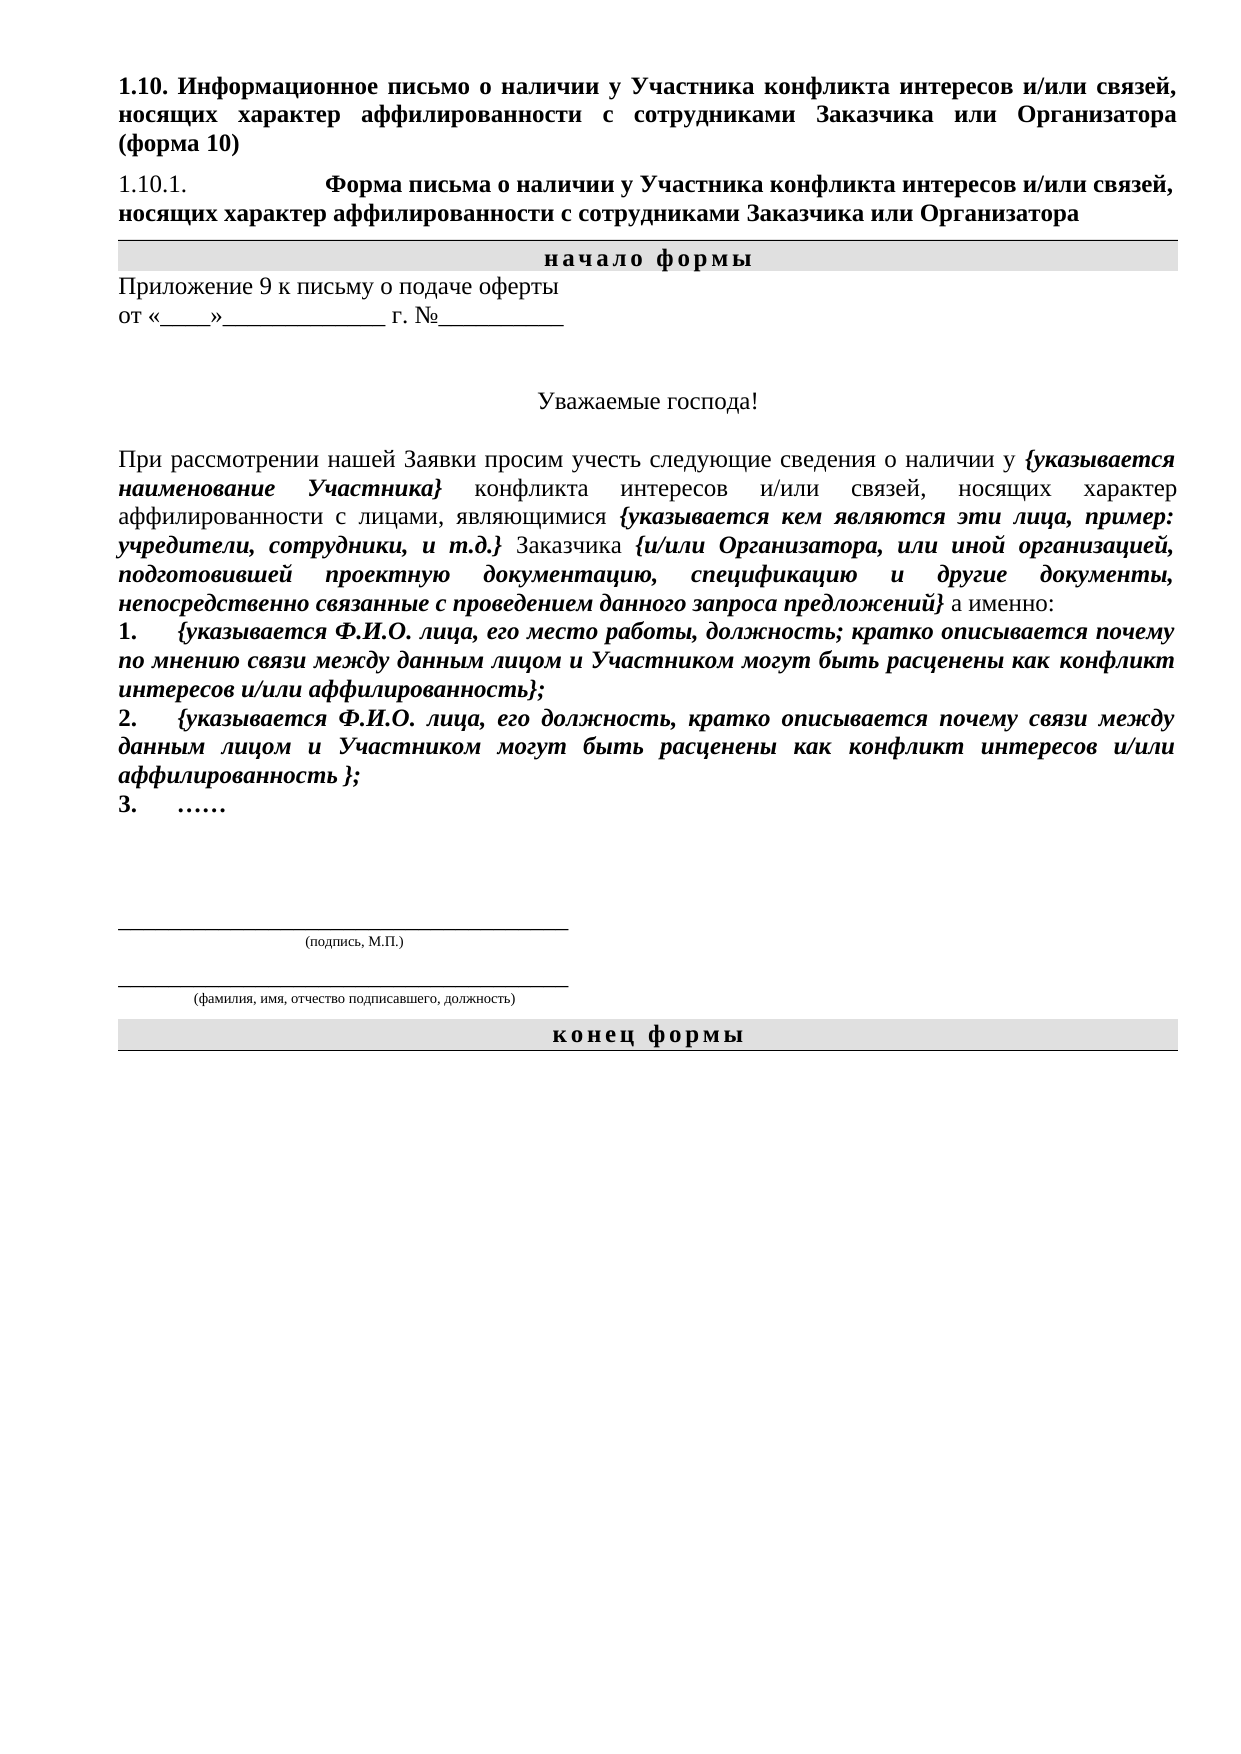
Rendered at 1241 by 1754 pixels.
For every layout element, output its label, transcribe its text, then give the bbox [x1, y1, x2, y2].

text конец формы [118, 1019, 1178, 1050]
text При рассмотрении нашей Заявки просим учесть следующие сведения о наличии у {указывается наименование Участника} конфликта интересов и/или связей, носящих характер аффилированности с лицами, являющимися {указывается кем являются эти лица, пример: учредители, сотрудники, и т.д.} Заказчика {и/или Организатора, или иной организацией, подготовившей проектную документацию, спецификацию и другие документы, непосредственно связанные с проведением данного запроса предложений} а именно: [118, 444, 1178, 616]
text ____________________________________ [118, 961, 591, 990]
text ____________________________________ [118, 904, 591, 933]
text Уважаемые господа! [118, 386, 1178, 415]
subtitle Форма письма о наличии у Участника конфликта интересов и/или связей, носящих характер аффилированности с сотрудниками Заказчика или Организатора [118, 169, 1178, 227]
list …… [118, 789, 1178, 818]
text начало формы [118, 241, 1178, 271]
list {указывается Ф.И.О. лица, его должность, кратко описывается почему связи между данным лицом и Участником могут быть расценены как конфликт интересов и/или аффилированность }; [118, 703, 1178, 789]
text Приложение 9 к письму о подаче оферты от «____»_____________ г. №__________ [118, 271, 1178, 329]
subtitle Информационное письмо о наличии у Участника конфликта интересов и/или связей, носящих характер аффилированности с сотрудниками Заказчика или Организатора (форма 10) [118, 71, 1178, 157]
text (подпись, М.П.) [118, 933, 591, 961]
list {указывается Ф.И.О. лица, его место работы, должность; кратко описывается почему по мнению связи между данным лицом и Участником могут быть расценены как конфликт интересов и/или аффилированность}; [118, 616, 1178, 703]
text (фамилия, имя, отчество подписавшего, должность) [118, 990, 591, 1019]
